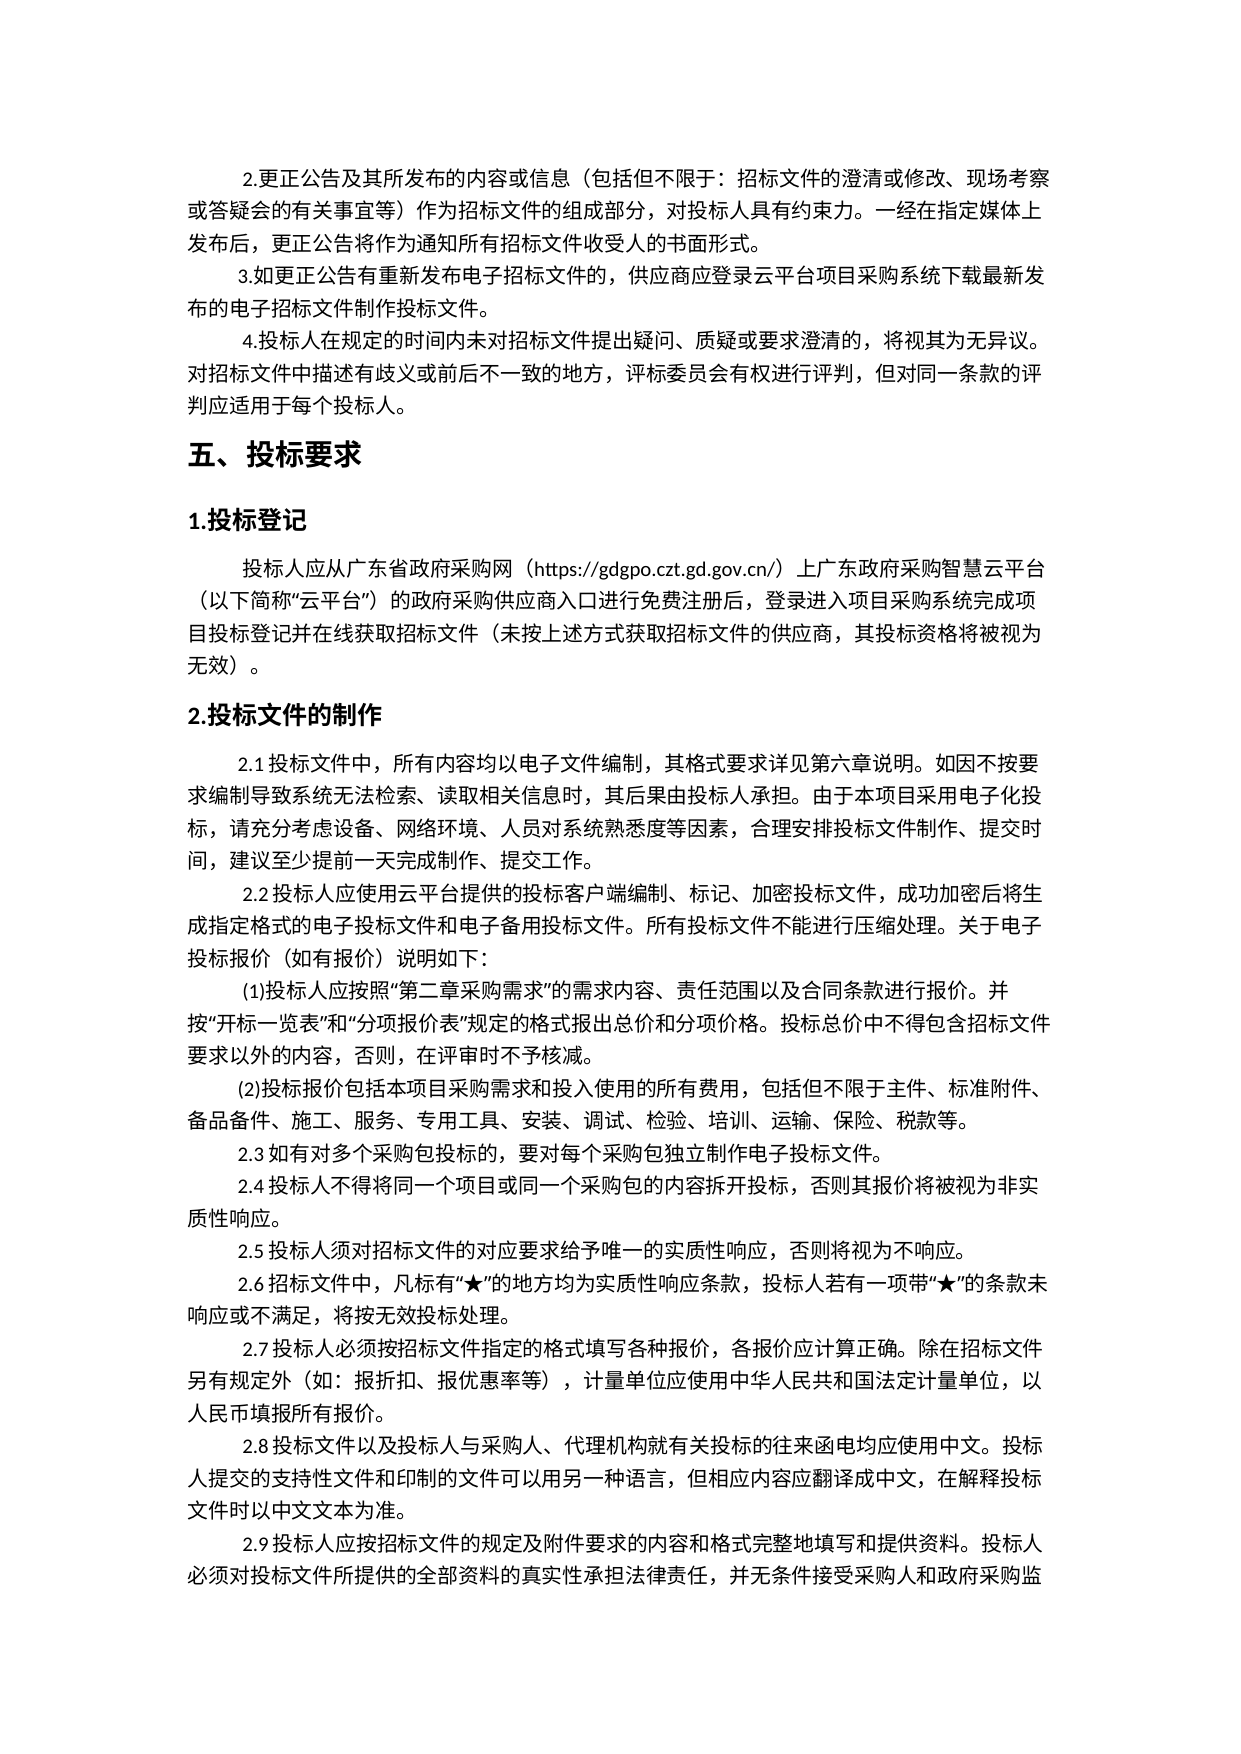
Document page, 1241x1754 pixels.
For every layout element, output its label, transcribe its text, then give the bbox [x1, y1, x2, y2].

text 3.如更正公告有重新发布电子招标文件的，供应商应登录云平台项目采购系统下载最新发布的电子招标文件制作投标文件。 [187, 259, 1053, 324]
text 五、投标要求 [187, 422, 1053, 487]
text 1.投标登记 [187, 487, 1053, 552]
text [187, 1527, 1053, 1592]
text (2)投标报价包括本项目采购需求和投入使用的所有费用，包括但不限于主件、标准附件、备品备件、施工、服务、专用工具、安装、调试、检验、培训、运输、保险、税款等。 [187, 1072, 1053, 1137]
text 2.3 如有对多个采购包投标的，要对每个采购包独立制作电子投标文件。 [187, 1137, 1053, 1169]
text 4.投标人在规定的时间内未对招标文件提出疑问、质疑或要求澄清的，将视其为无异议。对招标文件中描述有歧义或前后不一致的地方，评标委员会有权进行评判，但对同一条款的评判应适用于每个投标人。 [187, 324, 1053, 422]
text 2.投标文件的制作 [187, 682, 1053, 747]
text 2.5投标人须对招标文件的对应要求给予唯一的实质性响应，否则将视为不响应。 [187, 1234, 1053, 1267]
text 2.7投标人必须按招标文件指定的格式填写各种报价，各报价应计算正确。除在招标文件另有规定外（如：报折扣、报优惠率等），计量单位应使用中华人民共和国法定计量单位，以人民币填报所有报价。 [187, 1332, 1053, 1429]
text 2.2投标人应使用云平台提供的投标客户端编制、标记、加密投标文件，成功加密后将生成指定格式的电子投标文件和电子备用投标文件。所有投标文件不能进行压缩处理。关于电子投标报价（如有报价）说明如下： [187, 877, 1053, 974]
text 2.1投标文件中，所有内容均以电子文件编制，其格式要求详见第六章说明。如因不按要求编制导致系统无法检索、读取相关信息时，其后果由投标人承担。由于本项目采用电子化投标，请充分考虑设备、网络环境、人员对系统熟悉度等因素，合理安排投标文件制作、提交时间，建议至少提前一天完成制作、提交工作。 [187, 747, 1053, 877]
text 2.4投标人不得将同一个项目或同一个采购包的内容拆开投标，否则其报价将被视为非实质性响应。 [187, 1169, 1053, 1234]
text 投标人应从广东省政府采购网（https://gdgpo.czt.gd.gov.cn/）上广东政府采购智慧云平台（以下简称“云平台”）的政府采购供应商入口进行免费注册后，登录进入项目采购系统完成项目投标登记并在线获取招标文件（未按上述方式获取招标文件的供应商，其投标资格将被视为无效）。 [187, 552, 1053, 682]
text 2.8投标文件以及投标人与采购人、代理机构就有关投标的往来函电均应使用中文。投标人提交的支持性文件和印制的文件可以用另一种语言，但相应内容应翻译成中文，在解释投标文件时以中文文本为准。 [187, 1429, 1053, 1527]
text (1)投标人应按照“第二章采购需求”的需求内容、责任范围以及合同条款进行报价。并按“开标一览表”和“分项报价表”规定的格式报出总价和分项价格。投标总价中不得包含招标文件要求以外的内容，否则，在评审时不予核减。 [187, 974, 1053, 1072]
text 2.6招标文件中，凡标有“★”的地方均为实质性响应条款，投标人若有一项带“★”的条款未响应或不满足，将按无效投标处理。 [187, 1267, 1053, 1332]
text 2.更正公告及其所发布的内容或信息（包括但不限于：招标文件的澄清或修改、现场考察或答疑会的有关事宜等）作为招标文件的组成部分，对投标人具有约束力。一经在指定媒体上发布后，更正公告将作为通知所有招标文件收受人的书面形式。 [187, 162, 1053, 259]
